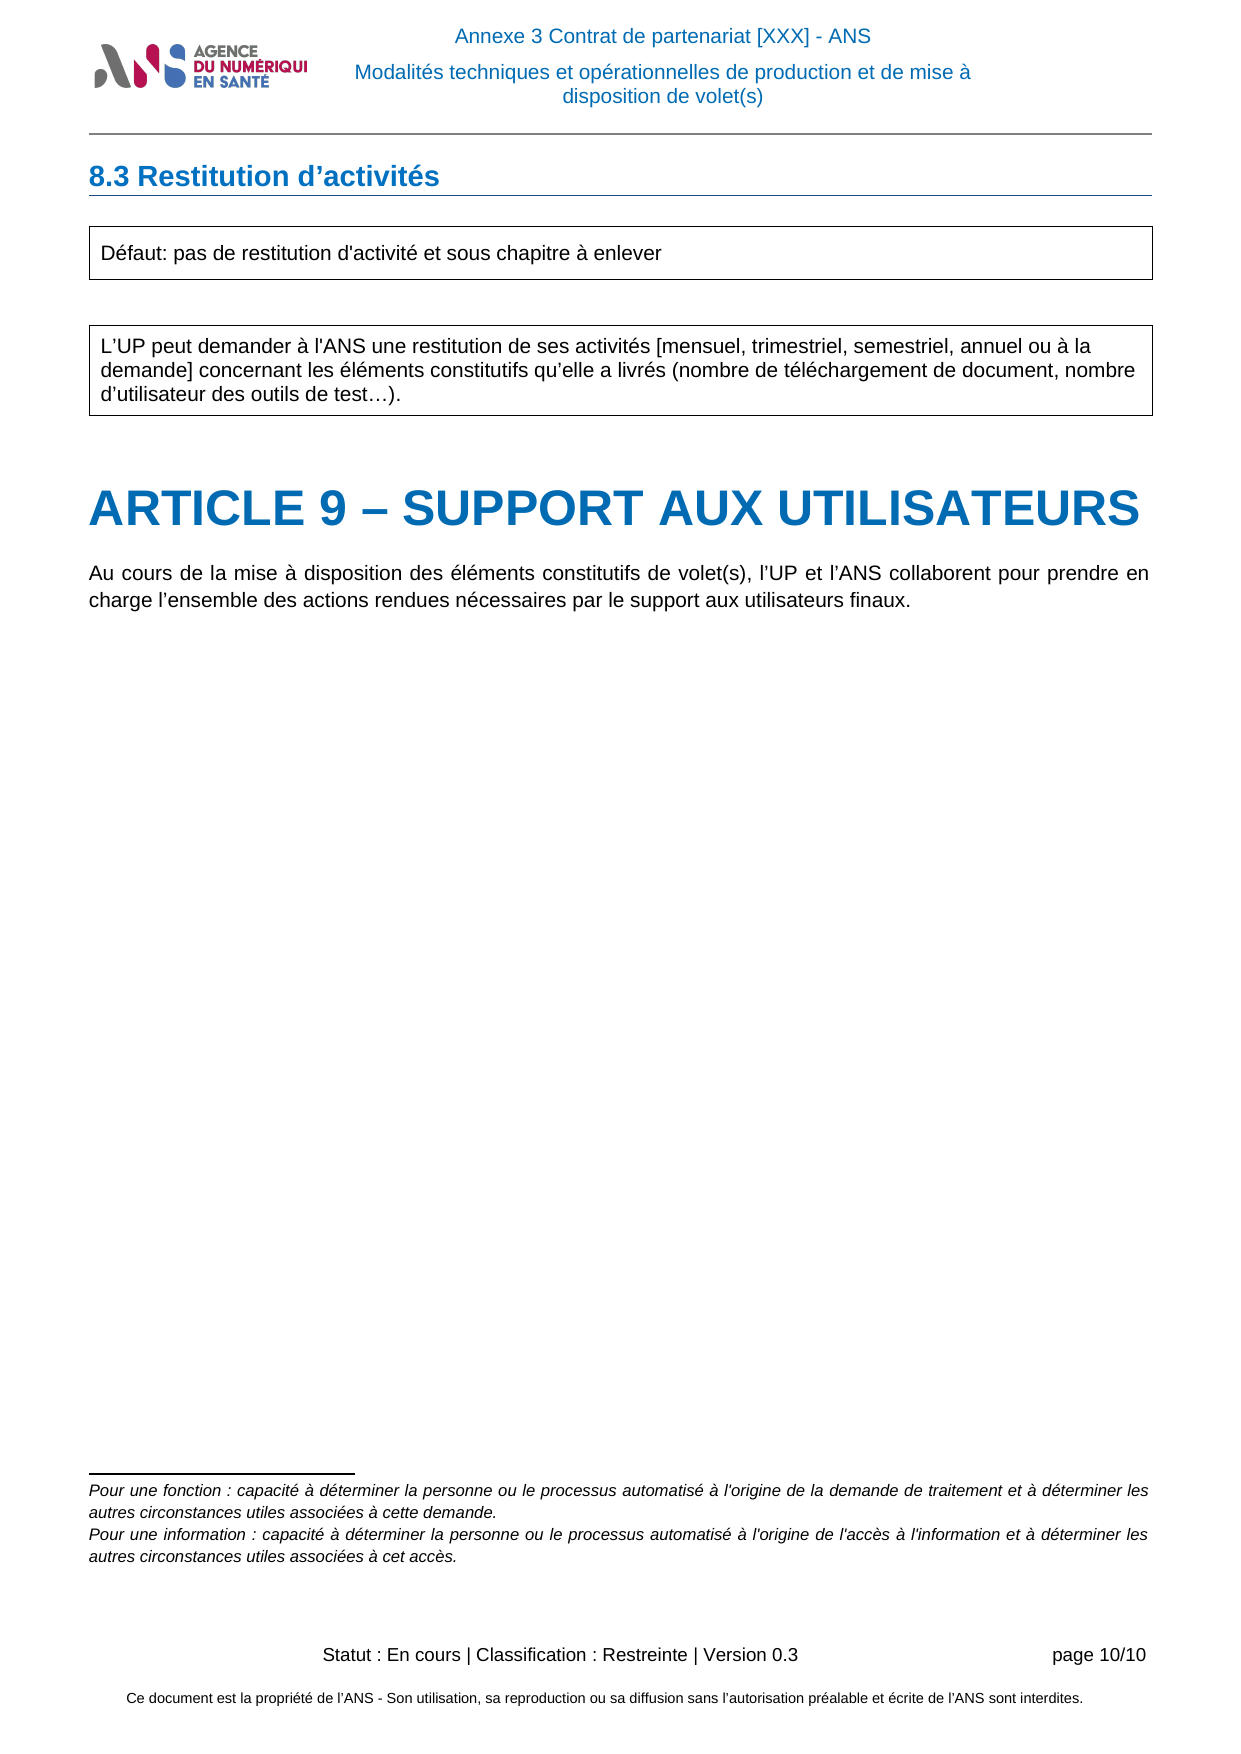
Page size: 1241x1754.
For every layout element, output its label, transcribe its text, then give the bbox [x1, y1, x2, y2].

subtitle Article 9 – Support aux utilisateurs [89, 478, 1152, 536]
subtitle 8.3 Restitution d’activités [89, 159, 1152, 195]
table_header Défaut: pas de restitution d'activité et sous chapitre à enlever [90, 227, 1152, 278]
picture [94, 44, 307, 88]
text Au cours de la mise à disposition des éléments constitutifs de volet(s), l’UP et l’ANS collaborent pour prendre en charge l’ensemble des actions rendues nécessaires par le support aux utilisateurs finaux. [89, 561, 1152, 612]
table_header L’UP peut demander à l'ANS une restitution de ses activités [mensuel, trimestriel, semestriel, annuel ou à la demande] concernant les éléments constitutifs qu’elle a livrés (nombre de téléchargement de document, nombre d’utilisateur des outils de test…). [90, 326, 1152, 415]
